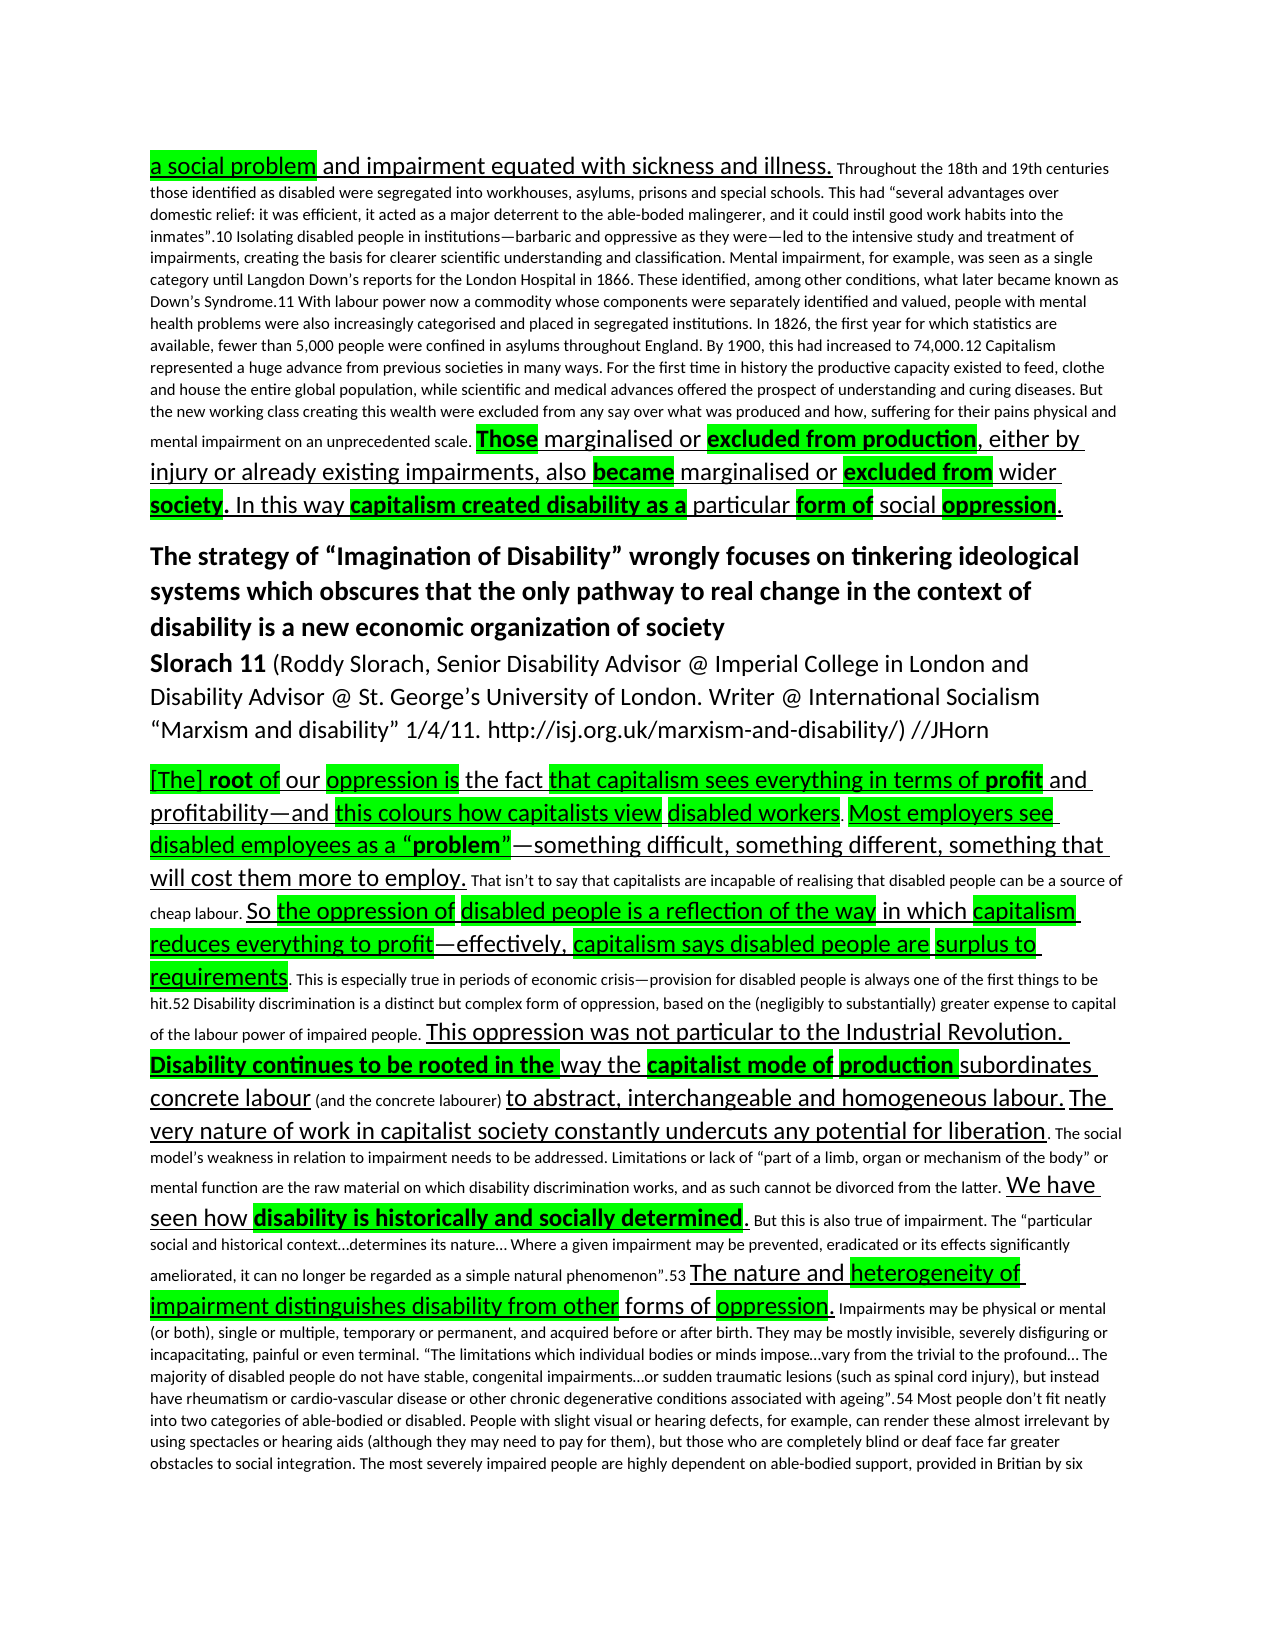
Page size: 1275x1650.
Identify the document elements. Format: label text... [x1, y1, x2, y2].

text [150, 764, 1125, 1474]
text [150, 150, 1125, 520]
text Slorach 11 (Roddy Slorach, Senior Disability Advisor @ Imperial College in London and Disability Advisor @ St. George’s University of London. Writer @ International Socialism “Marxism and disability” 1/4/11. http://isj.org.uk/marxism-and-disability/) //JHorn [150, 646, 1125, 745]
subtitle The strategy of “Imagination of Disability” wrongly focuses on tinkering ideological systems which obscures that the only pathway to real change in the context of disability is a new economic organization of society [150, 539, 1125, 643]
